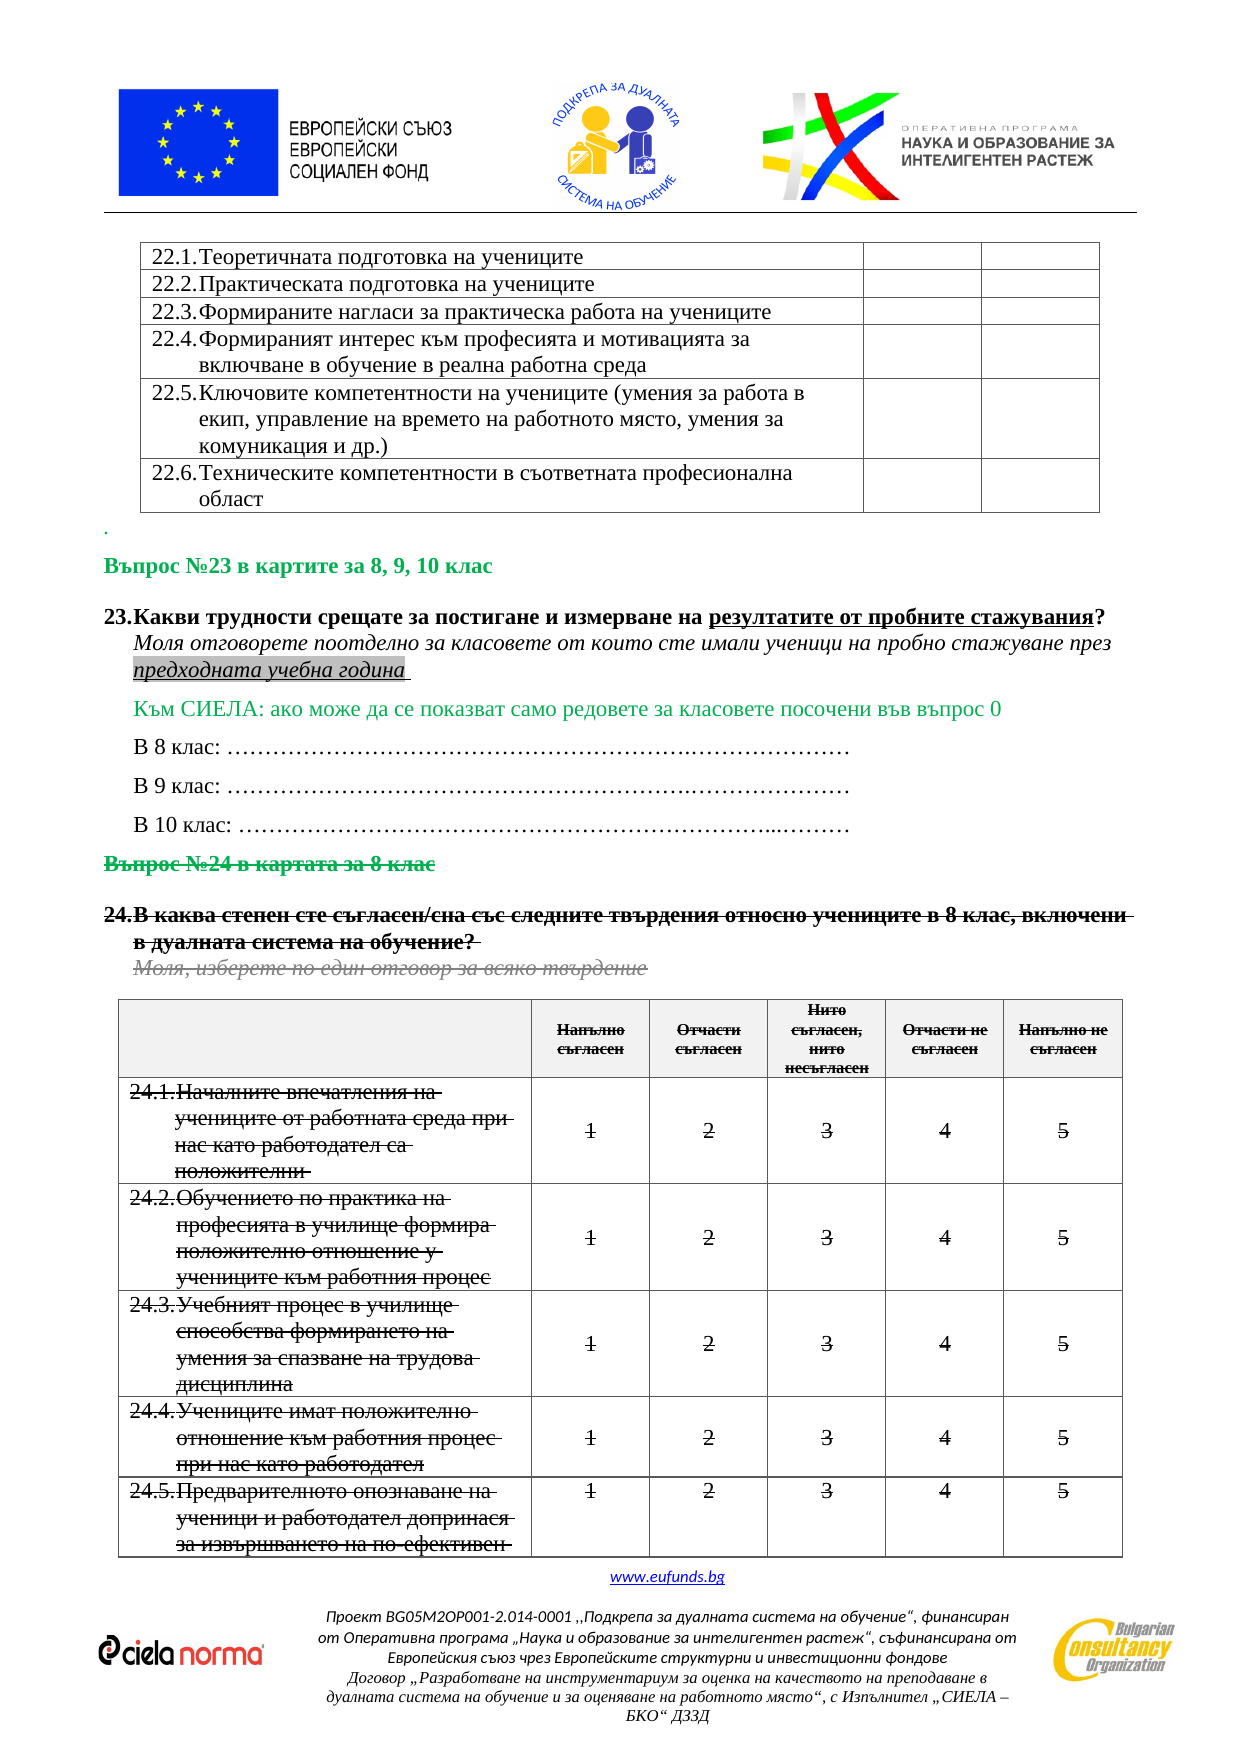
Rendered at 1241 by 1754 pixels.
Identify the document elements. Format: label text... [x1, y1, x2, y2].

text Въпрос №23 в картите за 8, 9, 10 клас [103, 552, 1137, 578]
table_cell 5 [1004, 1184, 1122, 1290]
table_cell [982, 243, 1099, 269]
table_cell [982, 270, 1099, 297]
table_cell 4 [886, 1184, 1003, 1290]
table_cell 4 [886, 1078, 1003, 1183]
table_cell 3 [768, 1078, 885, 1183]
table_cell Обучението по практика на професията в училище формира положително отношение у учениците към работния процес [119, 1184, 531, 1290]
table_cell 3 [768, 1478, 885, 1556]
table_header Отчасти съгласен [650, 1000, 767, 1077]
table_cell [864, 325, 981, 378]
text В 8 клас: …………………………………………………….………………… [133, 733, 1137, 760]
table_cell [864, 243, 981, 269]
table_cell 3 [768, 1184, 885, 1290]
table_cell Формираните нагласи за практическа работа на учениците [141, 298, 863, 324]
table_cell [982, 298, 1099, 324]
text В 9 клас: …………………………………………………….………………… [133, 772, 1137, 799]
table_cell Формираният интерес към професията и мотивацията за включване в обучение в реална работна среда [141, 325, 863, 378]
table_cell 3 [768, 1291, 885, 1396]
table_cell Предварителното опознаване на ученици и работодател допринася за извършването на по-ефективен подбор на стажанти [119, 1478, 531, 1556]
text В 10 клас: ……………………………………………………………...……… [133, 811, 1137, 837]
table_cell [982, 379, 1099, 458]
table_cell 5 [1004, 1291, 1122, 1396]
table_cell Ключовите компетентности на учениците (умения за работа в екип, управление на времето на работното място, умения за комуникация и др.) [141, 379, 863, 458]
picture [103, 77, 484, 210]
table_cell 1 [532, 1078, 649, 1183]
text . [103, 513, 1137, 539]
table_cell 1 [532, 1184, 649, 1290]
table_header Отчасти не съгласен [886, 1000, 1003, 1077]
table_header Напълно не съгласен [1004, 1000, 1122, 1077]
table_header Напълно съгласен [532, 1000, 649, 1077]
table_cell [982, 325, 1099, 378]
table_cell 5 [1004, 1478, 1122, 1556]
table_cell 2 [650, 1184, 767, 1290]
table_cell 3 [768, 1397, 885, 1476]
table_header Нито съгласен, нито несъгласен [768, 1000, 885, 1077]
list Какви трудности срещате за постигане и измерване на резултатите от пробните стажувания? [103, 603, 1137, 629]
picture [98, 1635, 265, 1665]
table_cell Началните впечатления на учениците от работната среда при нас като работодател са положителни [119, 1078, 531, 1183]
table_cell 2 [650, 1478, 767, 1556]
table_cell Учебният процес в училище способства формирането на умения за спазване на трудова дисциплина [119, 1291, 531, 1396]
table_cell 1 [532, 1397, 649, 1476]
table_cell 1 [532, 1478, 649, 1556]
table_cell Теоретичната подготовка на учениците [141, 243, 863, 269]
table_cell 1 [532, 1291, 649, 1396]
list В каква степен сте съгласен/сна със следните твърдения относно учениците в 8 клас, включени в дуалната система на обучение? [103, 901, 1137, 954]
table_cell [864, 379, 981, 458]
table_cell 2 [650, 1397, 767, 1476]
list Моля, изберете по един отговор за всяко твърдение [133, 954, 1137, 980]
table_cell [864, 459, 981, 512]
text Към СИЕЛА: ако може да се показват само редовете за класовете посочени във въпрос 0 [133, 694, 1137, 721]
table_cell 4 [886, 1397, 1003, 1476]
table_cell Практическата подготовка на учениците [141, 270, 863, 297]
table_cell [982, 459, 1099, 512]
picture [552, 83, 680, 210]
table_cell Техническите компетентности в съответната професионална област [141, 459, 863, 512]
table_cell 4 [886, 1478, 1003, 1556]
table_cell [864, 298, 981, 324]
table_cell 5 [1004, 1397, 1122, 1476]
table_cell 4 [886, 1291, 1003, 1396]
picture [748, 73, 1134, 210]
table_cell 5 [1004, 1078, 1122, 1183]
text Моля отговорете поотделно за класовете от които сте имали ученици на пробно стажуване през предходната учебна година [133, 629, 1137, 682]
table_cell [864, 270, 981, 297]
table_cell 2 [650, 1078, 767, 1183]
table_cell 2 [650, 1291, 767, 1396]
table_cell Учениците имат положително отношение към работния процес при нас като работодател [119, 1397, 531, 1476]
text Въпрос №24 в картата за 8 клас [103, 850, 1137, 876]
picture [1043, 1612, 1185, 1688]
table_header [119, 1000, 531, 1077]
